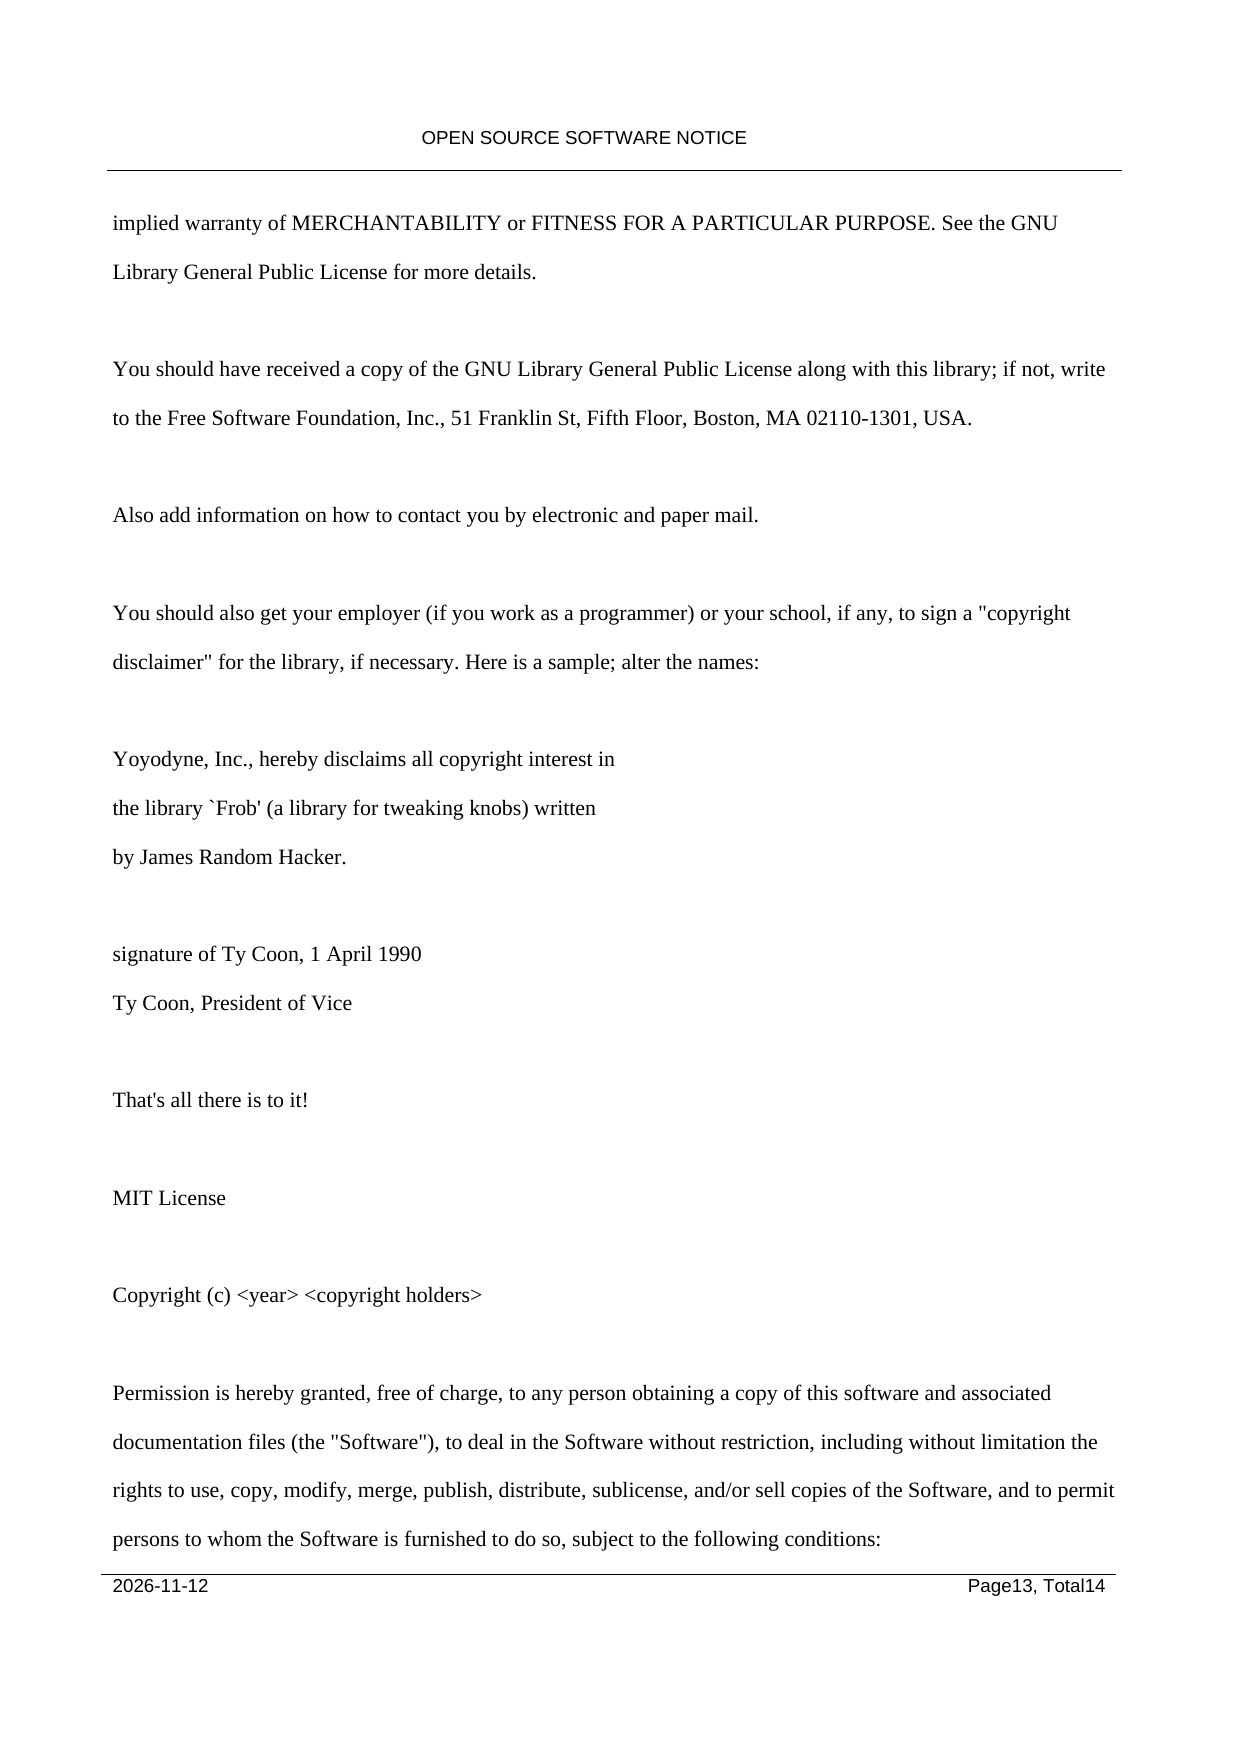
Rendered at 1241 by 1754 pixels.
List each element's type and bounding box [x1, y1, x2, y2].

text [112, 206, 1128, 1555]
